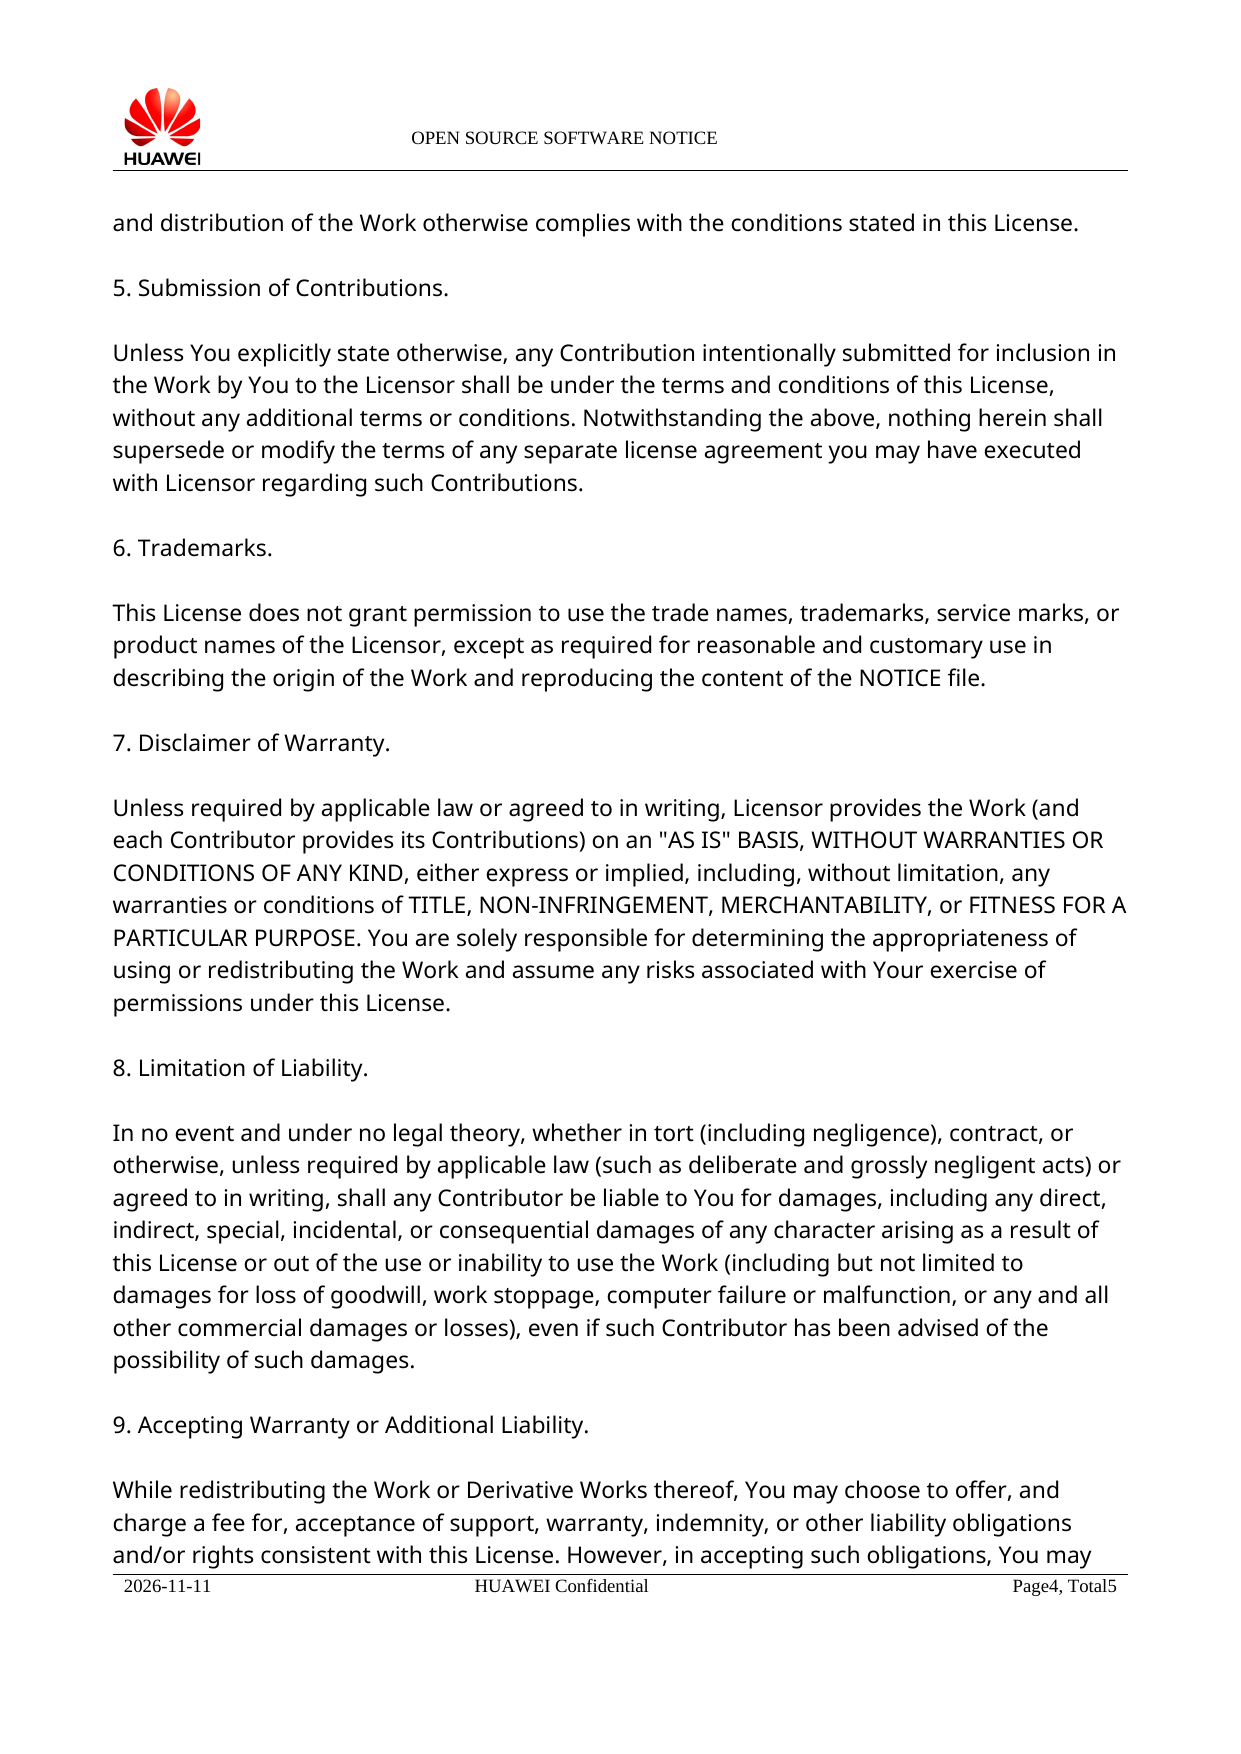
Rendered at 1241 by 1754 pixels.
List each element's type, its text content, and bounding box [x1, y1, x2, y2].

text In no event and under no legal theory, whether in tort (including negligence), contract, or otherwise, unless required by applicable law (such as deliberate and grossly negligent acts) or agreed to in writing, shall any Contributor be liable to You for damages, including any direct, indirect, special, incidental, or consequential damages of any character arising as a result of this License or out of the use or inability to use the Work (including but not limited to damages for loss of goodwill, work stoppage, computer failure or malfunction, or any and all other commercial damages or losses), even if such Contributor has been advised of the possibility of such damages. [112, 1116, 1128, 1376]
text 6. Trademarks. [112, 531, 1128, 564]
text Unless You explicitly state otherwise, any Contribution intentionally submitted for inclusion in the Work by You to the Licensor shall be under the terms and conditions of this License, without any additional terms or conditions. Notwithstanding the above, nothing herein shall supersede or modify the terms of any separate license agreement you may have executed with Licensor regarding such Contributions. [112, 336, 1128, 499]
text 7. Disclaimer of Warranty. [112, 726, 1128, 759]
text 8. Limitation of Liability. [112, 1051, 1128, 1084]
text Unless required by applicable law or agreed to in writing, Licensor provides the Work (and each Contributor provides its Contributions) on an "AS IS" BASIS, WITHOUT WARRANTIES OR CONDITIONS OF ANY KIND, either express or implied, including, without limitation, any warranties or conditions of TITLE, NON-INFRINGEMENT, MERCHANTABILITY, or FITNESS FOR A PARTICULAR PURPOSE. You are solely responsible for determining the appropriateness of using or redistributing the Work and assume any risks associated with Your exercise of permissions under this License. [112, 791, 1128, 1019]
text 5. Submission of Contributions. [112, 271, 1128, 304]
text 9. Accepting Warranty or Additional Liability. [112, 1409, 1128, 1441]
text This License does not grant permission to use the trade names, trademarks, service marks, or product names of the Licensor, except as required for reasonable and customary use in describing the origin of the Work and reproducing the content of the NOTICE file. [112, 596, 1128, 694]
picture [124, 88, 201, 165]
